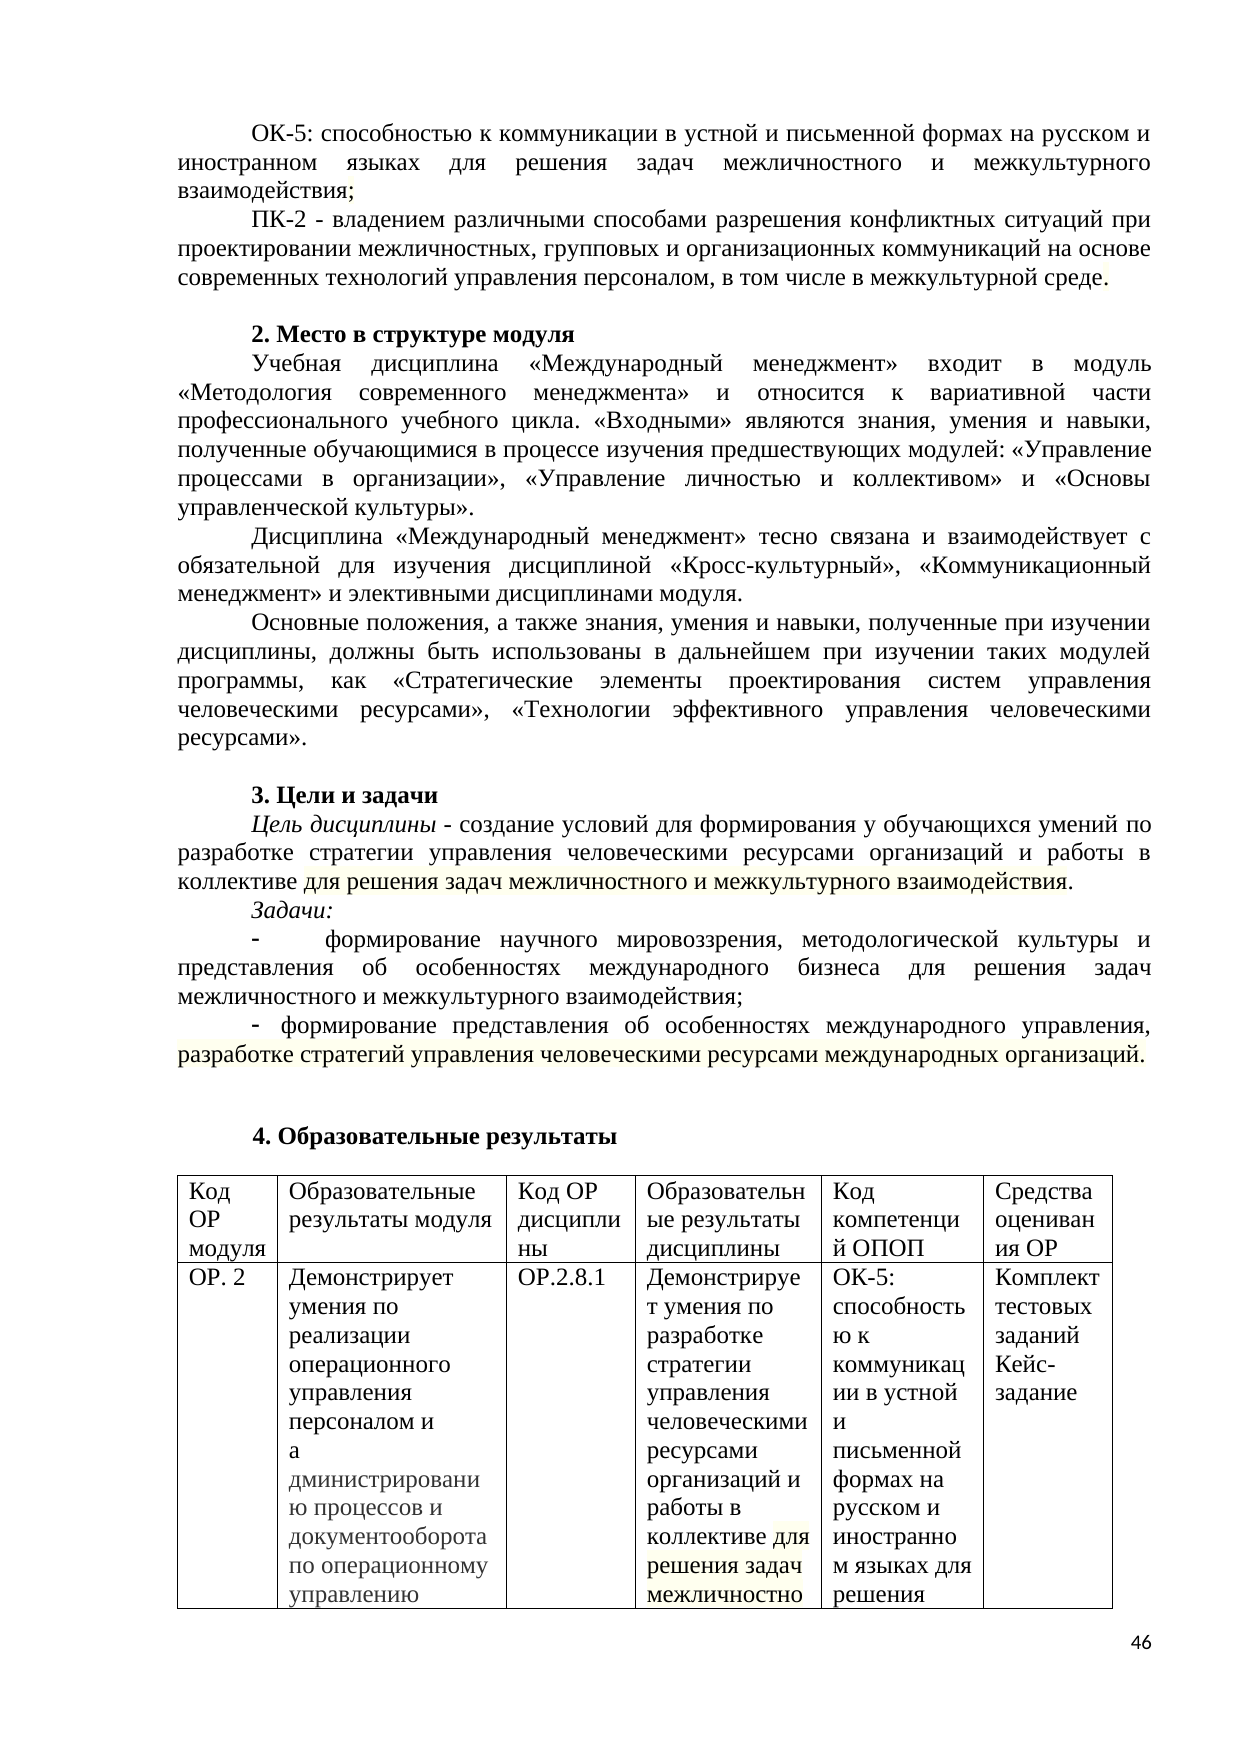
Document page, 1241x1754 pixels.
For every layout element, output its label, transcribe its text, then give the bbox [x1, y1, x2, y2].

text 2. Место в структуре модуля [177, 319, 1152, 348]
list формирование научного мировоззрения, методологической культуры и представления об особенностях международного бизнеса для решения задач межличностного и межкультурного взаимодействия; [177, 924, 1152, 1010]
text 3. Цели и задачи [177, 780, 1152, 809]
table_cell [278, 1263, 506, 1607]
table_header Код ОР модуля [178, 1176, 277, 1262]
table_header Образовательные результаты модуля [278, 1176, 506, 1262]
text Цель дисциплины - создание условий для формирования у обучающихся умений по разработке стратегии управления человеческими ресурсами организаций и работы в коллективе для решения задач межличностного и межкультурного взаимодействия. [177, 809, 1152, 895]
text Задачи: [177, 895, 1152, 924]
table_header Код компетенций ОПОП [822, 1176, 983, 1262]
list формирование представления об особенностях международного управления, разработке стратегий управления человеческими ресурсами международных организаций. [177, 1010, 1152, 1067]
table_header Код ОР дисциплины [507, 1176, 635, 1262]
table_header Средства оценивания ОР [984, 1176, 1112, 1262]
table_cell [822, 1263, 983, 1607]
table_header Образовательные результаты дисциплины [636, 1176, 821, 1262]
table_cell ОР. 2 [178, 1263, 277, 1607]
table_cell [636, 1263, 821, 1607]
table_cell ОР.2.8.1 [507, 1263, 635, 1607]
text ПК-2 - владением различными способами разрешения конфликтных ситуаций при проектировании межличностных, групповых и организационных коммуникаций на основе современных технологий управления персоналом, в том числе в межкультурной среде. [177, 204, 1152, 291]
text Учебная дисциплина «Международный менеджмент» входит в модуль «Методология современного менеджмента» и относится к вариативной части профессионального учебного цикла. «Входными» являются знания, умения и навыки, полученные обучающимися в процессе изучения предшествующих модулей: «Управление процессами в организации», «Управление личностью и коллективом» и «Основы управленческой культуры». [177, 348, 1152, 521]
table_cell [984, 1263, 1112, 1607]
text Основные положения, а также знания, умения и навыки, полученные при изучении дисциплины, должны быть использованы в дальнейшем при изучении таких модулей программы, как «Стратегические элементы проектирования систем управления человеческими ресурсами», «Технологии эффективного управления человеческими ресурсами». [177, 607, 1152, 751]
text ОК-5: способностью к коммуникации в устной и письменной формах на русском и иностранном языках для решения задач межличностного и межкультурного взаимодействия; [177, 118, 1152, 204]
text Дисциплина «Международный менеджмент» тесно связана и взаимодействует с обязательной для изучения дисциплиной «Кросс-культурный», «Коммуникационный менеджмент» и элективными дисциплинами модуля. [177, 521, 1152, 607]
text 4. Образовательные результаты [252, 1121, 1152, 1150]
